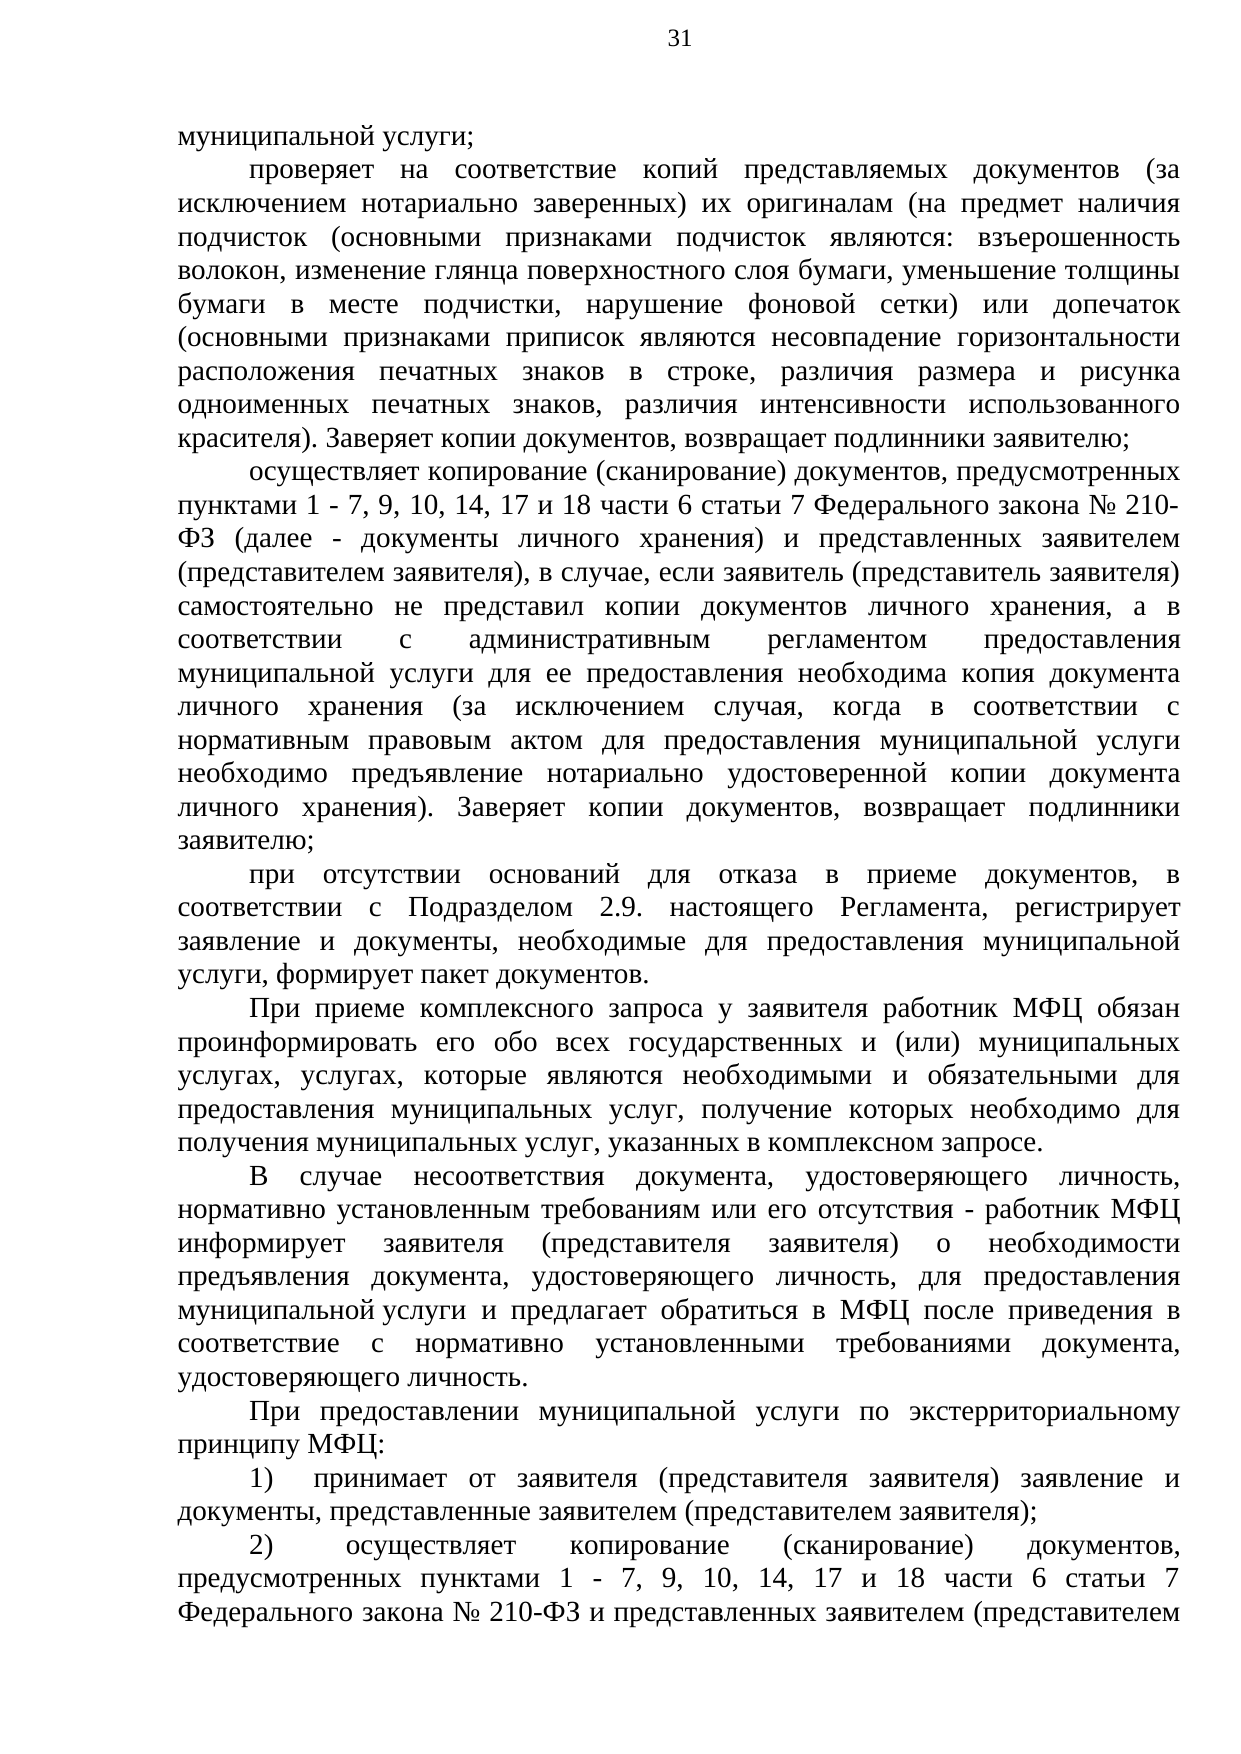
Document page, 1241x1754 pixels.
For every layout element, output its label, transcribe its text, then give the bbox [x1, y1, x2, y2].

text При приеме комплексного запроса у заявителя работник МФЦ обязан проинформировать его обо всех государственных и (или) муниципальных услугах, услугах, которые являются необходимыми и обязательными для предоставления муниципальных услуг, получение которых необходимо для получения муниципальных услуг, указанных в комплексном запросе. [177, 990, 1181, 1158]
list принимает от заявителя (представителя заявителя) заявление и документы, представленные заявителем (представителем заявителя); [177, 1460, 1181, 1527]
text при отсутствии оснований для отказа в приеме документов, в соответствии с Подразделом 2.9. настоящего Регламента, регистрирует заявление и документы, необходимые для предоставления муниципальной услуги, формирует пакет документов. [177, 856, 1181, 990]
text осуществляет копирование (сканирование) документов, предусмотренных пунктами 1 - 7, 9, 10, 14, 17 и 18 части 6 статьи 7 Федерального закона № 210-ФЗ (далее - документы личного хранения) и представленных заявителем (представителем заявителя), в случае, если заявитель (представитель заявителя) самостоятельно не представил копии документов личного хранения, а в соответствии с административным регламентом предоставления муниципальной услуги для ее предоставления необходима копия документа личного хранения (за исключением случая, когда в соответствии с нормативным правовым актом для предоставления муниципальной услуги необходимо предъявление нотариально удостоверенной копии документа личного хранения). Заверяет копии документов, возвращает подлинники заявителю; [177, 453, 1181, 856]
text проверяет на соответствие копий представляемых документов (за исключением нотариально заверенных) их оригиналам (на предмет наличия подчисток (основными признаками подчисток являются: взъерошенность волокон, изменение глянца поверхностного слоя бумаги, уменьшение толщины бумаги в месте подчистки, нарушение фоновой сетки) или допечаток (основными признаками приписок являются несовпадение горизонтальности расположения печатных знаков в строке, различия размера и рисунка одноименных печатных знаков, различия интенсивности использованного красителя). Заверяет копии документов, возвращает подлинники заявителю; [177, 152, 1181, 453]
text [177, 118, 1181, 152]
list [177, 1527, 1181, 1627]
text При предоставлении муниципальной услуги по экстерриториальному принципу МФЦ: [177, 1393, 1181, 1460]
text В случае несоответствия документа, удостоверяющего личность, нормативно установленным требованиям или его отсутствия - работник МФЦ информирует заявителя (представителя заявителя) о необходимости предъявления документа, удостоверяющего личность, для предоставления муниципальной услуги и предлагает обратиться в МФЦ после приведения в соответствие с нормативно установленными требованиями документа, удостоверяющего личность. [177, 1158, 1181, 1393]
